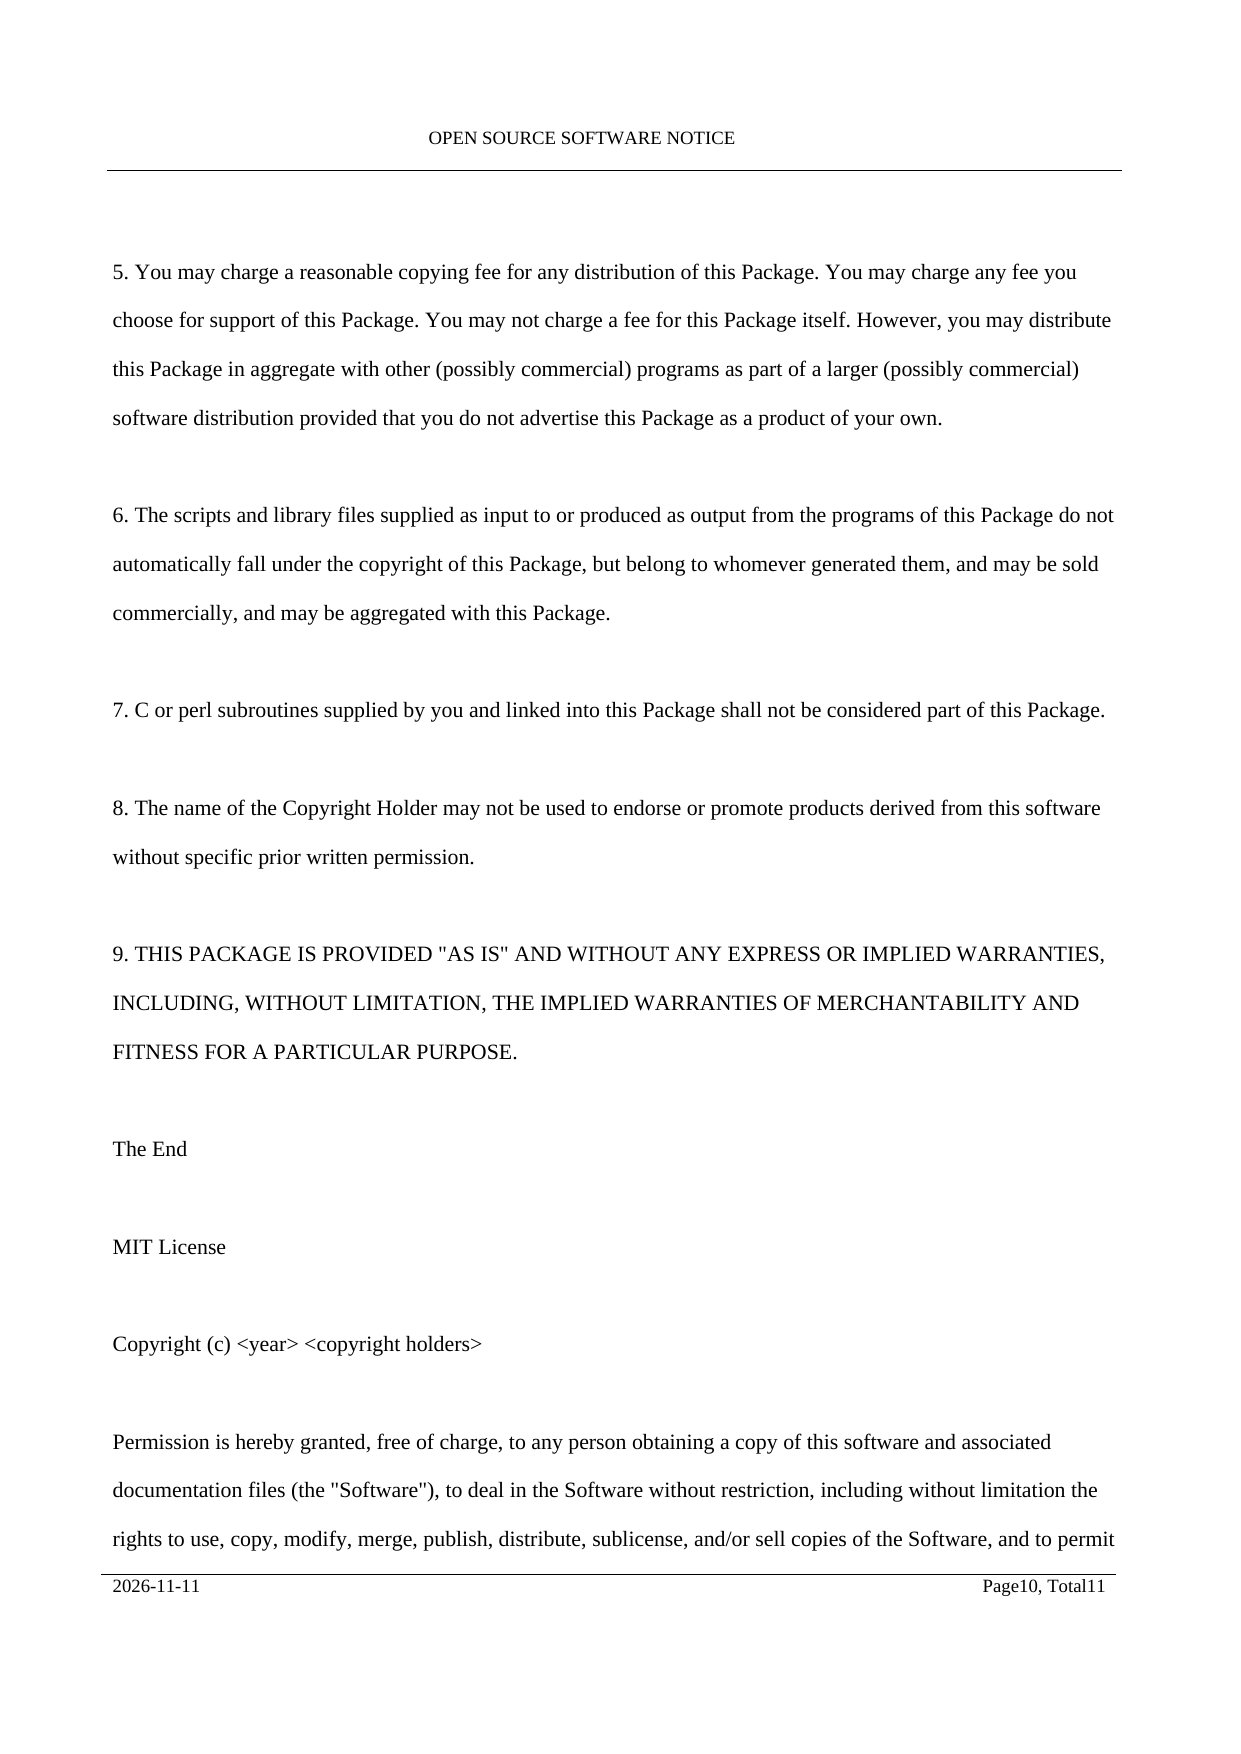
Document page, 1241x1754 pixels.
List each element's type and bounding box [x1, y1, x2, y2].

text [112, 206, 1128, 1555]
